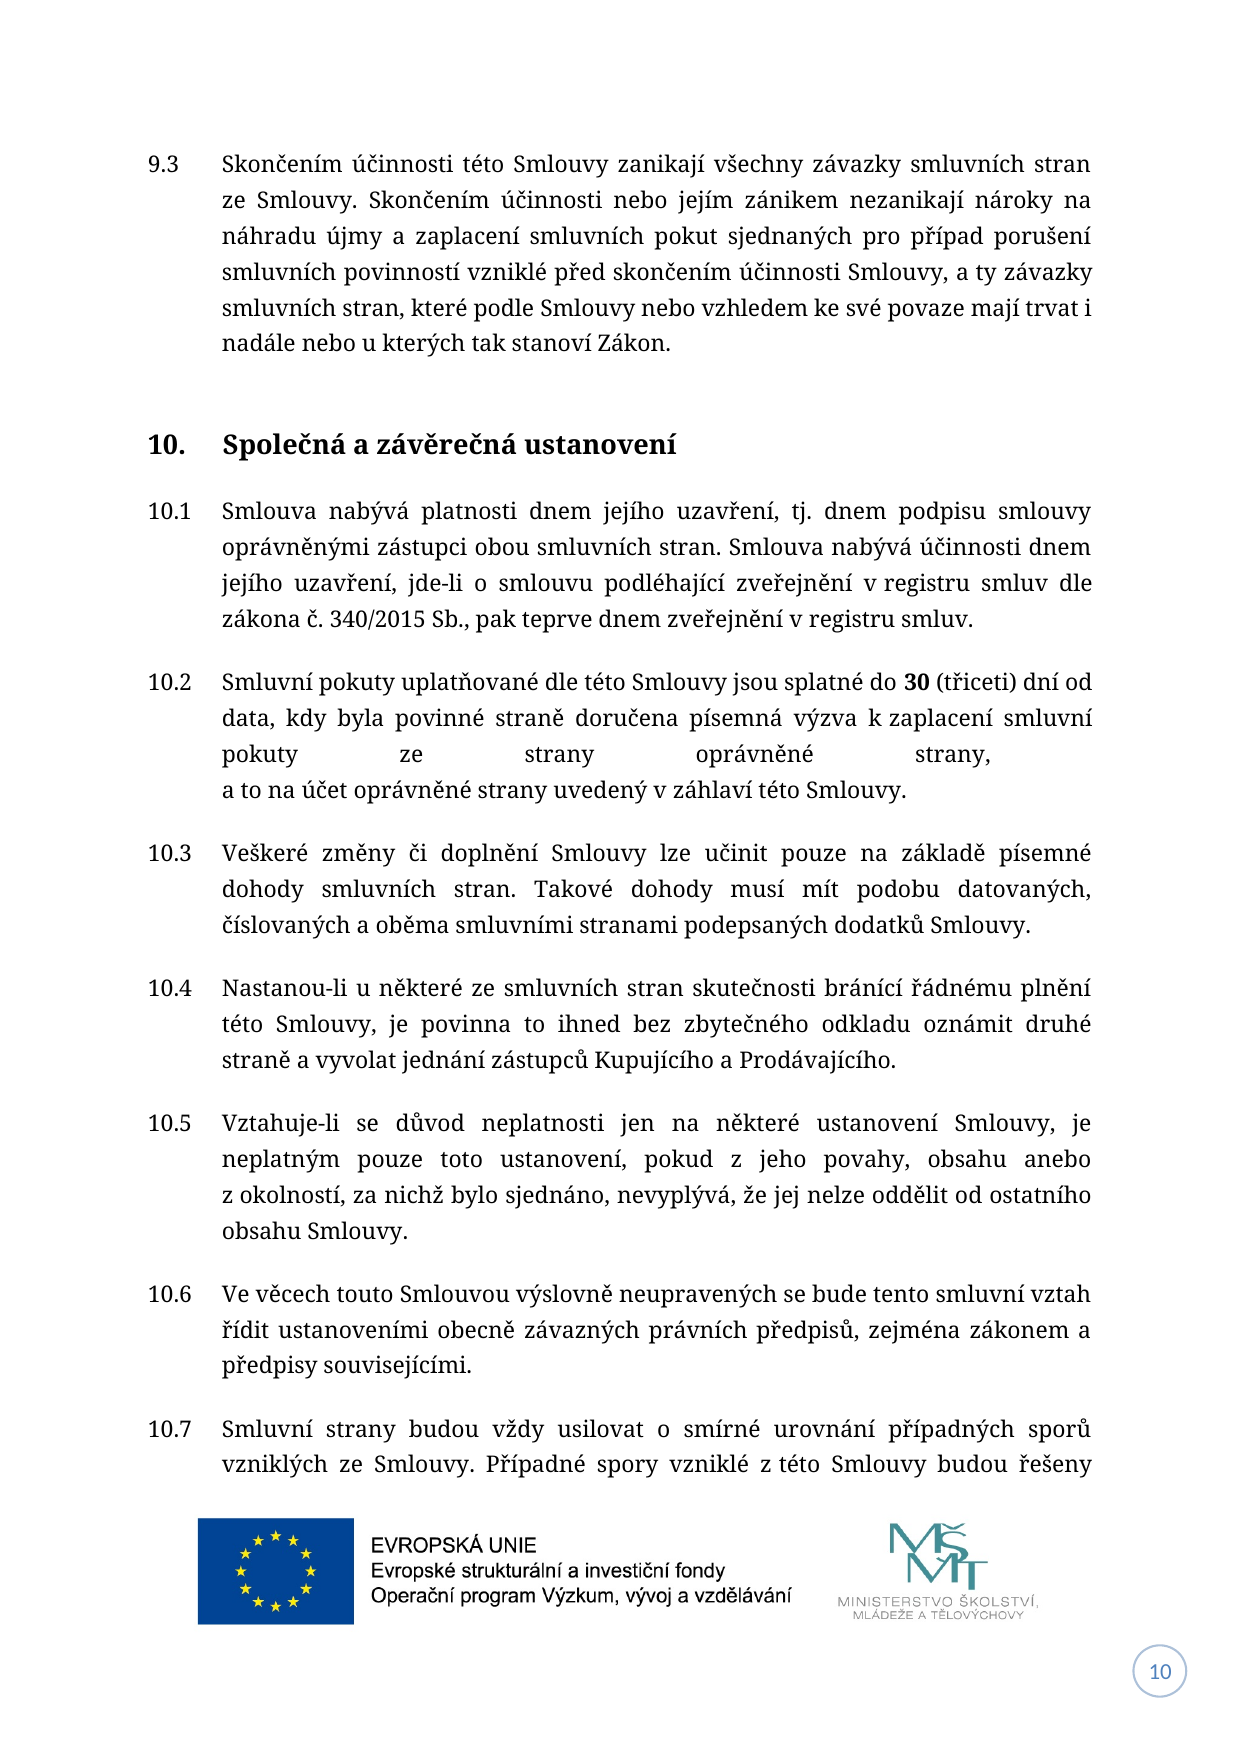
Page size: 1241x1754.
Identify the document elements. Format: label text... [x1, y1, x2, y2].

list Veškeré změny či doplnění Smlouvy lze učinit pouze na základě písemné dohody smluvních stran. Takové dohody musí mít podobu datovaných, číslovaných a oběma smluvními stranami podepsaných dodatků Smlouvy. [148, 837, 1092, 940]
list Nastanou-li u některé ze smluvních stran skutečnosti bránící řádnému plnění této Smlouvy, je povinna to ihned bez zbytečného odkladu oznámit druhé straně a vyvolat jednání zástupců Kupujícího a Prodávajícího. [148, 972, 1092, 1075]
list Společná a závěrečná ustanovení [148, 426, 1092, 463]
list Skončením účinnosti této Smlouvy zanikají všechny závazky smluvních stran ze Smlouvy. Skončením účinnosti nebo jejím zánikem nezanikají nároky na náhradu újmy a zaplacení smluvních pokut sjednaných pro případ porušení smluvních povinností vzniklé před skončením účinnosti Smlouvy, a ty závazky smluvních stran, které podle Smlouvy nebo vzhledem ke své povaze mají trvat i nadále nebo u kterých tak stanoví Zákon. [148, 148, 1092, 359]
list Smluvní pokuty uplatňované dle této Smlouvy jsou splatné do 30 (třiceti) dní od data, kdy byla povinné straně doručena písemná výzva k zaplacení smluvní pokuty ze strany oprávněné strany, a to na účet oprávněné strany uvedený v záhlaví této Smlouvy. [148, 666, 1092, 805]
list Ve věcech touto Smlouvou výslovně neupravených se bude tento smluvní vztah řídit ustanoveními obecně závazných právních předpisů, zejména zákonem a předpisy souvisejícími. [148, 1278, 1092, 1381]
list Vztahuje-li se důvod neplatnosti jen na některé ustanovení Smlouvy, je neplatným pouze toto ustanovení, pokud z jeho povahy, obsahu anebo z okolností, za nichž bylo sjednáno, nevyplývá, že jej nelze oddělit od ostatního obsahu Smlouvy. [148, 1107, 1092, 1246]
picture [169, 1488, 1071, 1653]
list Smlouva nabývá platnosti dnem jejího uzavření, tj. dnem podpisu smlouvy oprávněnými zástupci obou smluvních stran. Smlouva nabývá účinnosti dnem jejího uzavření, jde-li o smlouvu podléhající zveřejnění v registru smluv dle zákona č. 340/2015 Sb., pak teprve dnem zveřejnění v registru smluv. [148, 495, 1092, 634]
